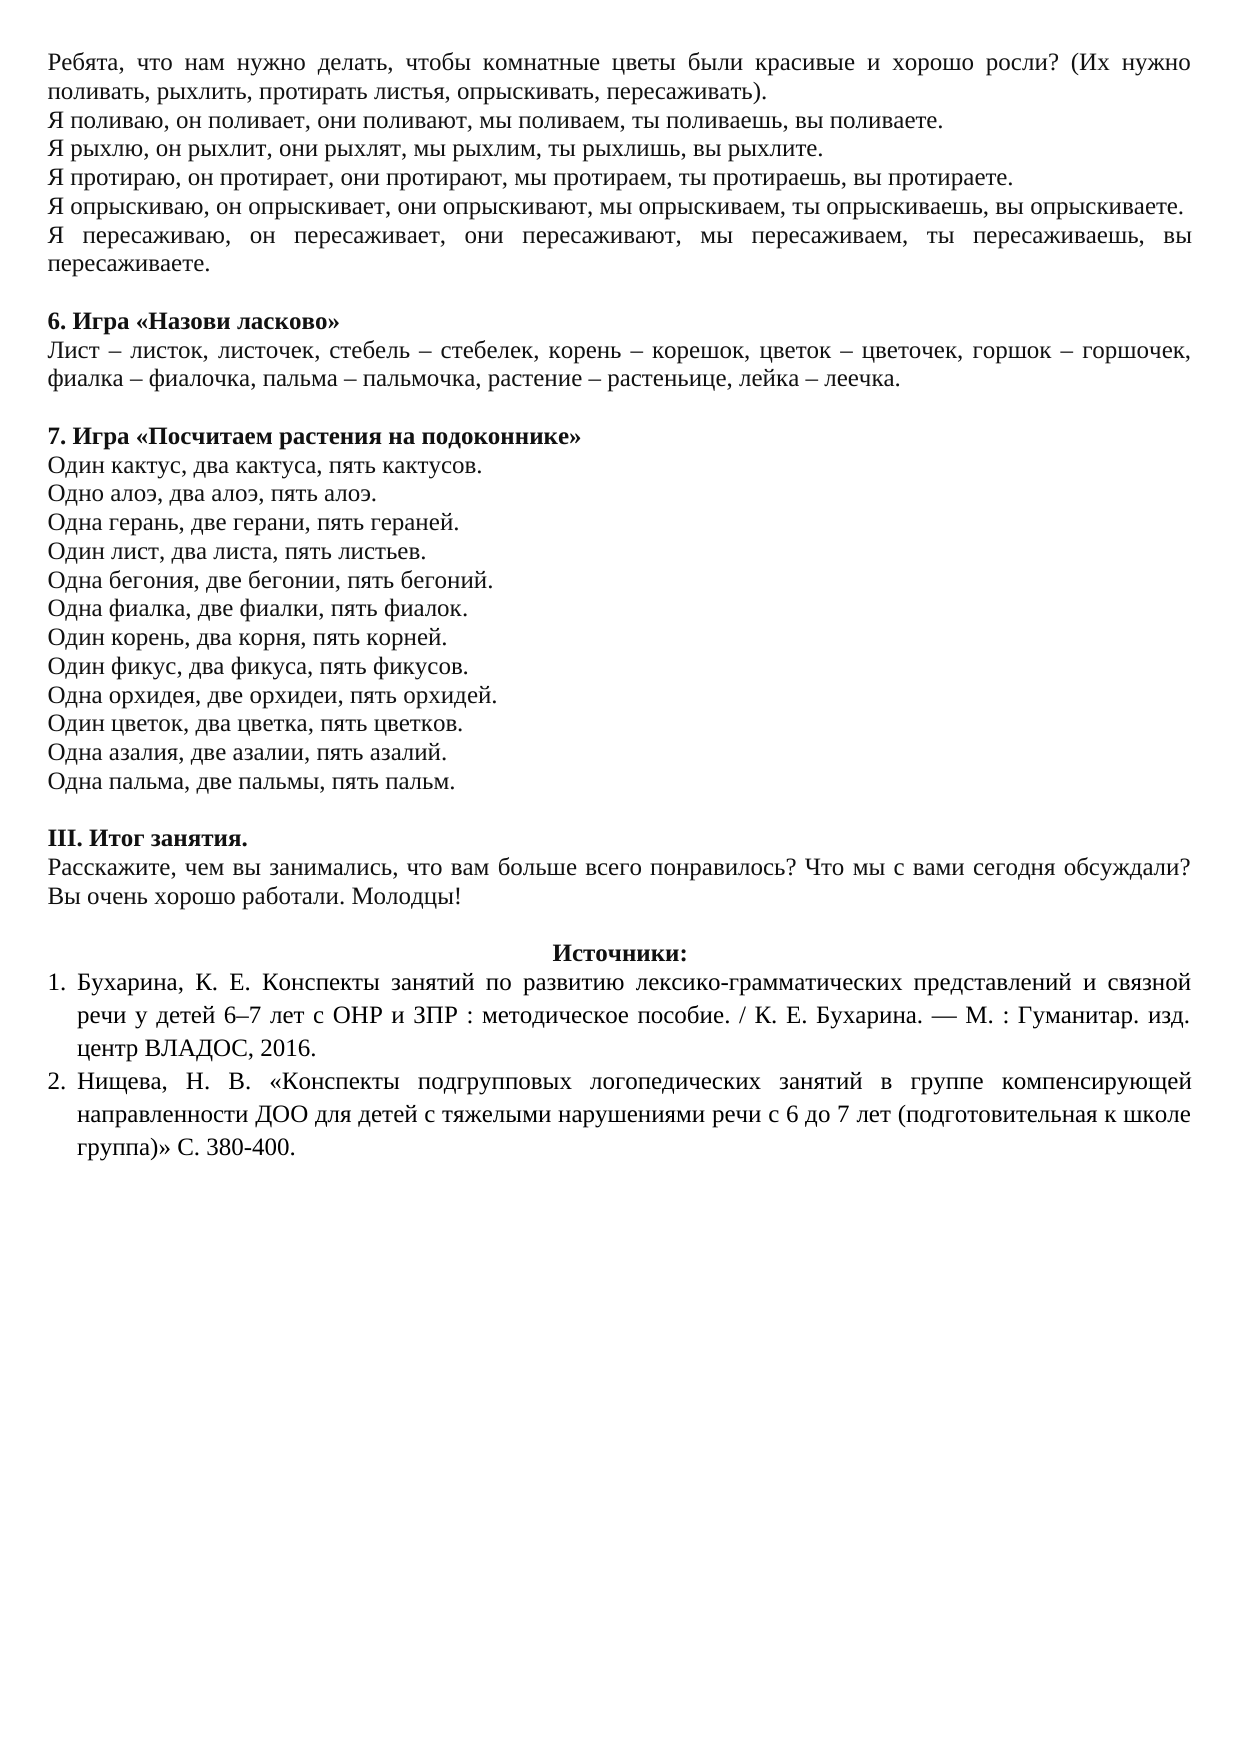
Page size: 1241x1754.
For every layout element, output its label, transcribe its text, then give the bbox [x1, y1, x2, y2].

text Ребята, что нам нужно делать, чтобы комнатные цветы были красивые и хорошо росли? (Их нужно поливать, рыхлить, протирать листья, опрыскивать, пересаживать). [47, 47, 1193, 105]
text Я рыхлю, он рыхлит, они рыхлят, мы рыхлим, ты рыхлишь, вы рыхлите. [47, 133, 1193, 162]
text Один корень, два корня, пять корней. [47, 622, 1193, 651]
text 7. Игра «Посчитаем растения на подоконнике» [47, 421, 1193, 450]
text 6. Игра «Назови ласково» [47, 306, 1193, 335]
text Лист – листок, листочек, стебель – стебелек, корень – корешок, цветок – цветочек, горшок – горшочек, фиалка – фиалочка, пальма – пальмочка, растение – растеньице, лейка – леечка. [47, 335, 1193, 392]
list Бухарина, К. Е. Конспекты занятий по развитию лексико-грамматических представлений и связной речи у детей 6–7 лет с ОНР и ЗПР : методическое пособие. / К. Е. Бухарина. — М. : Гуманитар. изд. центр ВЛАДОС, 2016. [47, 967, 1193, 1062]
text Одна бегония, две бегонии, пять бегоний. [47, 565, 1193, 593]
text Я опрыскиваю, он опрыскивает, они опрыскивают, мы опрыскиваем, ты опрыскиваешь, вы опрыскиваете. [47, 191, 1193, 220]
text Одна фиалка, две фиалки, пять фиалок. [47, 593, 1193, 622]
text Один лист, два листа, пять листьев. [47, 536, 1193, 565]
text Одна пальма, две пальмы, пять пальм. [47, 766, 1193, 795]
text Источники: [47, 938, 1193, 967]
text Я протираю, он протирает, они протирают, мы протираем, ты протираешь, вы протираете. [47, 162, 1193, 191]
text Одна азалия, две азалии, пять азалий. [47, 737, 1193, 766]
text Одна орхидея, две орхидеи, пять орхидей. [47, 680, 1193, 708]
text Я пересаживаю, он пересаживает, они пересаживают, мы пересаживаем, ты пересаживаешь, вы пересаживаете. [47, 220, 1193, 277]
text Одно алоэ, два алоэ, пять алоэ. [47, 478, 1193, 507]
text Я поливаю, он поливает, они поливают, мы поливаем, ты поливаешь, вы поливаете. [47, 105, 1193, 133]
text Один фикус, два фикуса, пять фикусов. [47, 651, 1193, 680]
list Нищева, Н. В. «Конспекты подгрупповых логопедических занятий в группе компенсирующей направленности ДОО для детей с тяжелыми нарушениями речи с 6 до 7 лет (подготовительная к школе группа)» С. 380-400. [47, 1066, 1193, 1161]
text Один цветок, два цветка, пять цветков. [47, 708, 1193, 737]
text Один кактус, два кактуса, пять кактусов. [47, 450, 1193, 478]
text Одна герань, две герани, пять гераней. [47, 507, 1193, 536]
text Расскажите, чем вы занимались, что вам больше всего понравилось? Что мы с вами сегодня обсуждали? Вы очень хорошо работали. Молодцы! [47, 852, 1193, 910]
text III. Итог занятия. [47, 823, 1193, 852]
